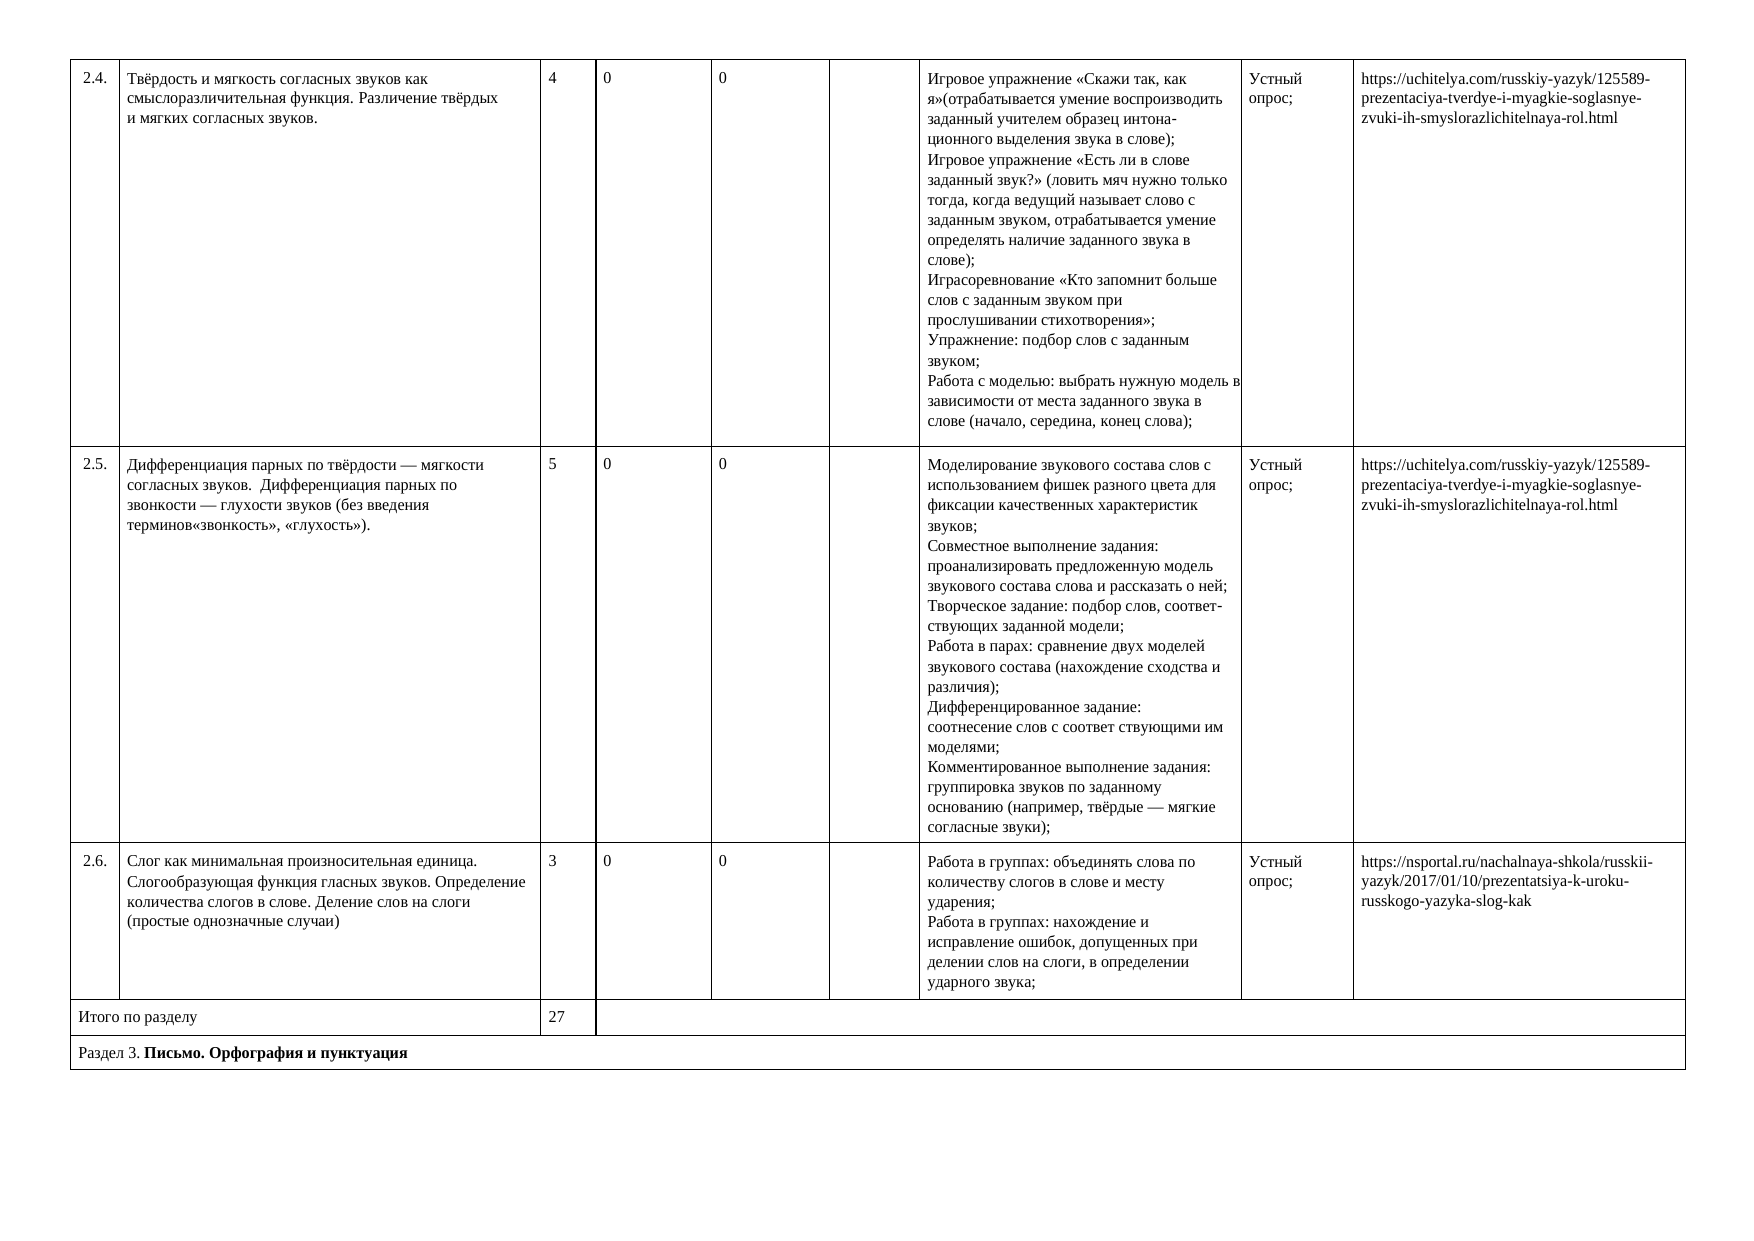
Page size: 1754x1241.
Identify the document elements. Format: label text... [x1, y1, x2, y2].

table_cell 0 [712, 843, 829, 999]
table_header [830, 60, 919, 446]
table_cell Дифференциация парных по твёрдости — мягкости согласных звуков. Дифференциация парных по звонкости — глухости звуков (без введения терминов«звонкость», «глухость»). [120, 447, 540, 842]
table_cell Раздел 3. Письмо. Орфография и пунктуация [71, 1036, 1685, 1069]
table_cell 3 [541, 843, 595, 999]
table_cell Работа в группах: объединять слова по количеству слогов в слове и месту ударения; Работа в группах: нахождение и исправление ошибок, допущенных при делении слов на слоги, в определении ударного звука; [920, 843, 1241, 999]
table_cell [597, 1000, 1685, 1035]
table_cell https://nsportal.ru/nachalnaya-shkola/russkii-yazyk/2017/01/10/prezentatsiya-k-uroku-russkogo-yazyka-slog-kak [1354, 843, 1685, 999]
table_cell 27 [541, 1000, 595, 1035]
table_cell [830, 447, 919, 842]
table_header 2.4. [71, 60, 119, 446]
table_header Твёрдость и мягкость согласных звуков как смыслоразличительная функция. Различение твёрдых и мягких согласных звуков. [120, 60, 540, 446]
table_cell Слог как минимальная произносительная единица. Слогообразующая функция гласных звуков. Определение количества слогов в слове. Деление слов на слоги (простые однозначные случаи) [120, 843, 540, 999]
table_cell https://uchitelya.com/russkiy-yazyk/125589-prezentaciya-tverdye-i-myagkie-soglasnye-zvuki-ih-smyslorazlichitelnaya-rol.html [1354, 447, 1685, 842]
table_cell 0 [597, 447, 711, 842]
table_cell Устный опрос; [1242, 447, 1353, 842]
table_cell 0 [597, 843, 711, 999]
table_cell 5 [541, 447, 595, 842]
table_cell Моделирование звукового состава слов с использованием фишек разного цвета для фиксации качественных характеристик звуков; Совместное выполнение задания: проанализировать предложенную модель звукового состава слова и рассказать о ней; Творческое задание: подбор слов, соответ​‐ствующих заданной модели; Работа в парах: сравнение двух моделей звукового состава (нахождение сходства и различия); Дифференцированное задание: соотнесение слов с соответ​ ствующими им моделями; Комментированное выполнение задания: группировка звуков по заданному основанию (например, твёрдые — мягкие согласные звуки); [920, 447, 1241, 842]
table_header Игровое упражнение «Скажи так, как я»(отрабатывается умение воспроизводить заданный учителем образец интона​‐ ционного выделения звука в слове); Игровое упражнение «Есть ли в слове заданный звук?» (ловить мяч нужно только тогда, когда ведущий называет слово с заданным звуком, отрабатывается умение определять наличие заданного звука в слове); Игра​соревнование «Кто запомнит больше слов с заданным звуком при прослушивании стихотворения»; Упражнение: подбор слов с заданным звуком; Работа с моделью: выбрать нужную модель в зависимости от места заданного звука в слове (начало, середина, конец слова); [920, 60, 1241, 446]
table_cell [830, 843, 919, 999]
table_header 0 [597, 60, 711, 446]
table_header Устный опрос; [1242, 60, 1353, 446]
table_cell 0 [712, 447, 829, 842]
table_header 4 [541, 60, 595, 446]
table_cell Итого по разделу [71, 1000, 540, 1035]
table_cell 2.5. [71, 447, 119, 842]
table_cell 2.6. [71, 843, 119, 999]
table_header https://uchitelya.com/russkiy-yazyk/125589-prezentaciya-tverdye-i-myagkie-soglasnye-zvuki-ih-smyslorazlichitelnaya-rol.html [1354, 60, 1685, 446]
table_cell Устный опрос; [1242, 843, 1353, 999]
table_header 0 [712, 60, 829, 446]
